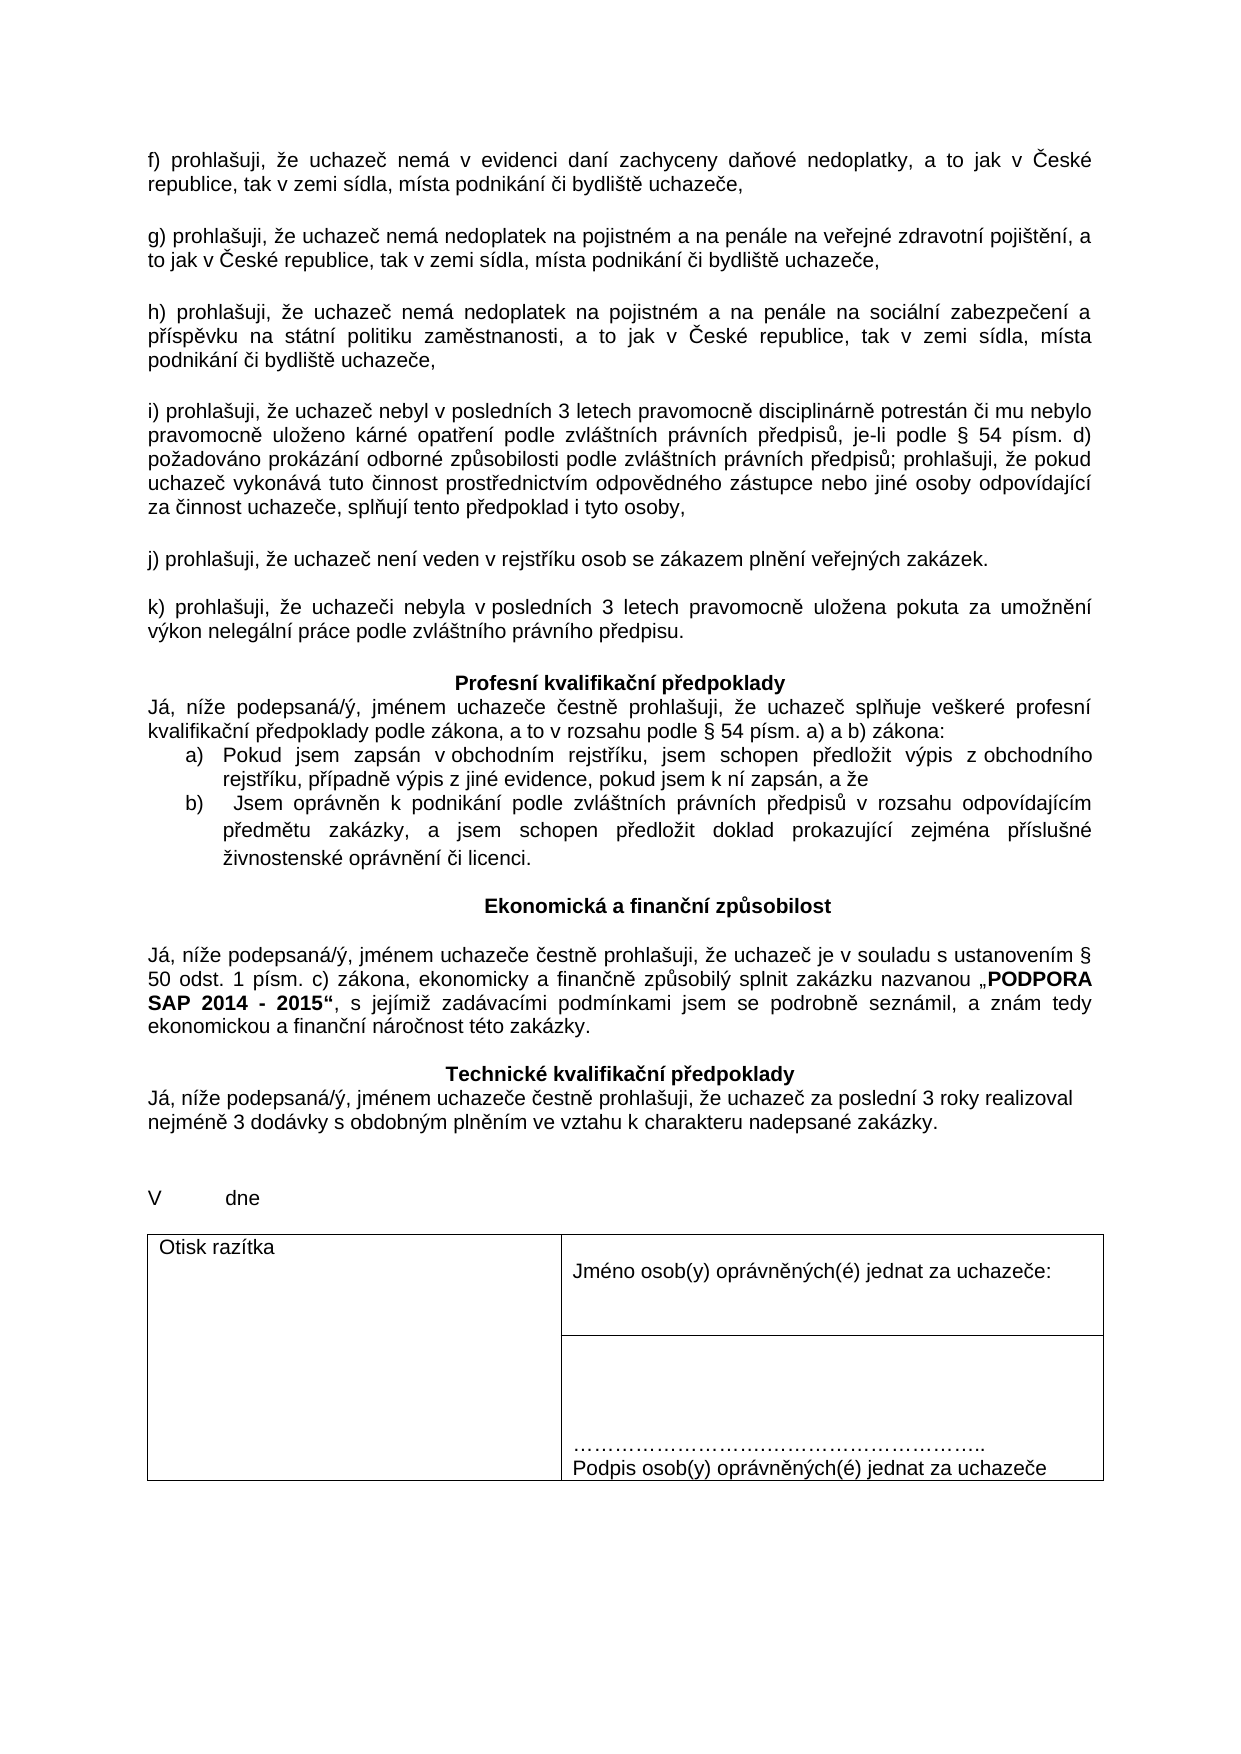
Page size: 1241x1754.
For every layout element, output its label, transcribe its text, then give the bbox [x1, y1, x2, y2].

text Ekonomická a finanční způsobilost [223, 894, 1093, 918]
table_header Otisk razítka [148, 1235, 561, 1480]
text i) prohlašuji, že uchazeč nebyl v posledních 3 letech pravomocně disciplinárně potrestán či mu nebylo pravomocně uloženo kárné opatření podle zvláštních právních předpisů, je-li podle § 54 písm. d) požadováno prokázání odborné způsobilosti podle zvláštních právních předpisů; prohlašuji, že pokud uchazeč vykonává tuto činnost prostřednictvím odpovědného zástupce nebo jiné osoby odpovídající za činnost uchazeče, splňují tento předpoklad i tyto osoby, [148, 399, 1093, 519]
text f) prohlašuji, že uchazeč nemá v evidenci daní zachyceny daňové nedoplatky, a to jak v České republice, tak v zemi sídla, místa podnikání či bydliště uchazeče, [148, 148, 1093, 196]
text Já, níže podepsaná/ý, jménem uchazeče čestně prohlašuji, že uchazeč je v souladu s ustanovením § 50 odst. 1 písm. c) zákona, ekonomicky a finančně způsobilý splnit zakázku nazvanou „PODPORA SAP 2014 - 2015“, s jejímiž zadávacími podmínkami jsem se podrobně seznámil, a znám tedy ekonomickou a finanční náročnost této zakázky. [148, 942, 1093, 1038]
text j) prohlašuji, že uchazeč není veden v rejstříku osob se zákazem plnění veřejných zakázek. [148, 547, 1093, 571]
text k) prohlašuji, že uchazeči nebyla v posledních 3 letech pravomocně uložena pokuta za umožnění výkon nelegální práce podle zvláštního právního předpisu. [148, 595, 1093, 643]
list Pokud jsem zapsán v obchodním rejstříku, jsem schopen předložit výpis z obchodního rejstříku, případně výpis z jiné evidence, pokud jsem k ní zapsán, a že [185, 743, 1093, 791]
text Technické kvalifikační předpoklady [148, 1062, 1093, 1086]
list Jsem oprávněn k podnikání podle zvláštních právních předpisů v rozsahu odpovídajícím předmětu zakázky, a jsem schopen předložit doklad prokazující zejména příslušné živnostenské oprávnění či licenci. [185, 791, 1093, 870]
text Já, níže podepsaná/ý, jménem uchazeče čestně prohlašuji, že uchazeč splňuje veškeré profesní kvalifikační předpoklady podle zákona, a to v rozsahu podle § 54 písm. a) a b) zákona: [148, 695, 1093, 743]
table_header Jméno osob(y) oprávněných(é) jednat za uchazeče: [562, 1235, 1103, 1335]
table_cell ……………………….………………………….. Podpis osob(y) oprávněných(é) jednat za uchazeče [562, 1336, 1103, 1480]
text V dne [148, 1186, 1093, 1210]
text g) prohlašuji, že uchazeč nemá nedoplatek na pojistném a na penále na veřejné zdravotní pojištění, a to jak v České republice, tak v zemi sídla, místa podnikání či bydliště uchazeče, [148, 223, 1093, 271]
text h) prohlašuji, že uchazeč nemá nedoplatek na pojistném a na penále na sociální zabezpečení a příspěvku na státní politiku zaměstnanosti, a to jak v České republice, tak v zemi sídla, místa podnikání či bydliště uchazeče, [148, 299, 1093, 371]
text Já, níže podepsaná/ý, jménem uchazeče čestně prohlašuji, že uchazeč za poslední 3 roky realizoval nejméně 3 dodávky s obdobným plněním ve vztahu k charakteru nadepsané zakázky. [148, 1086, 1093, 1134]
text Profesní kvalifikační předpoklady [148, 671, 1093, 695]
